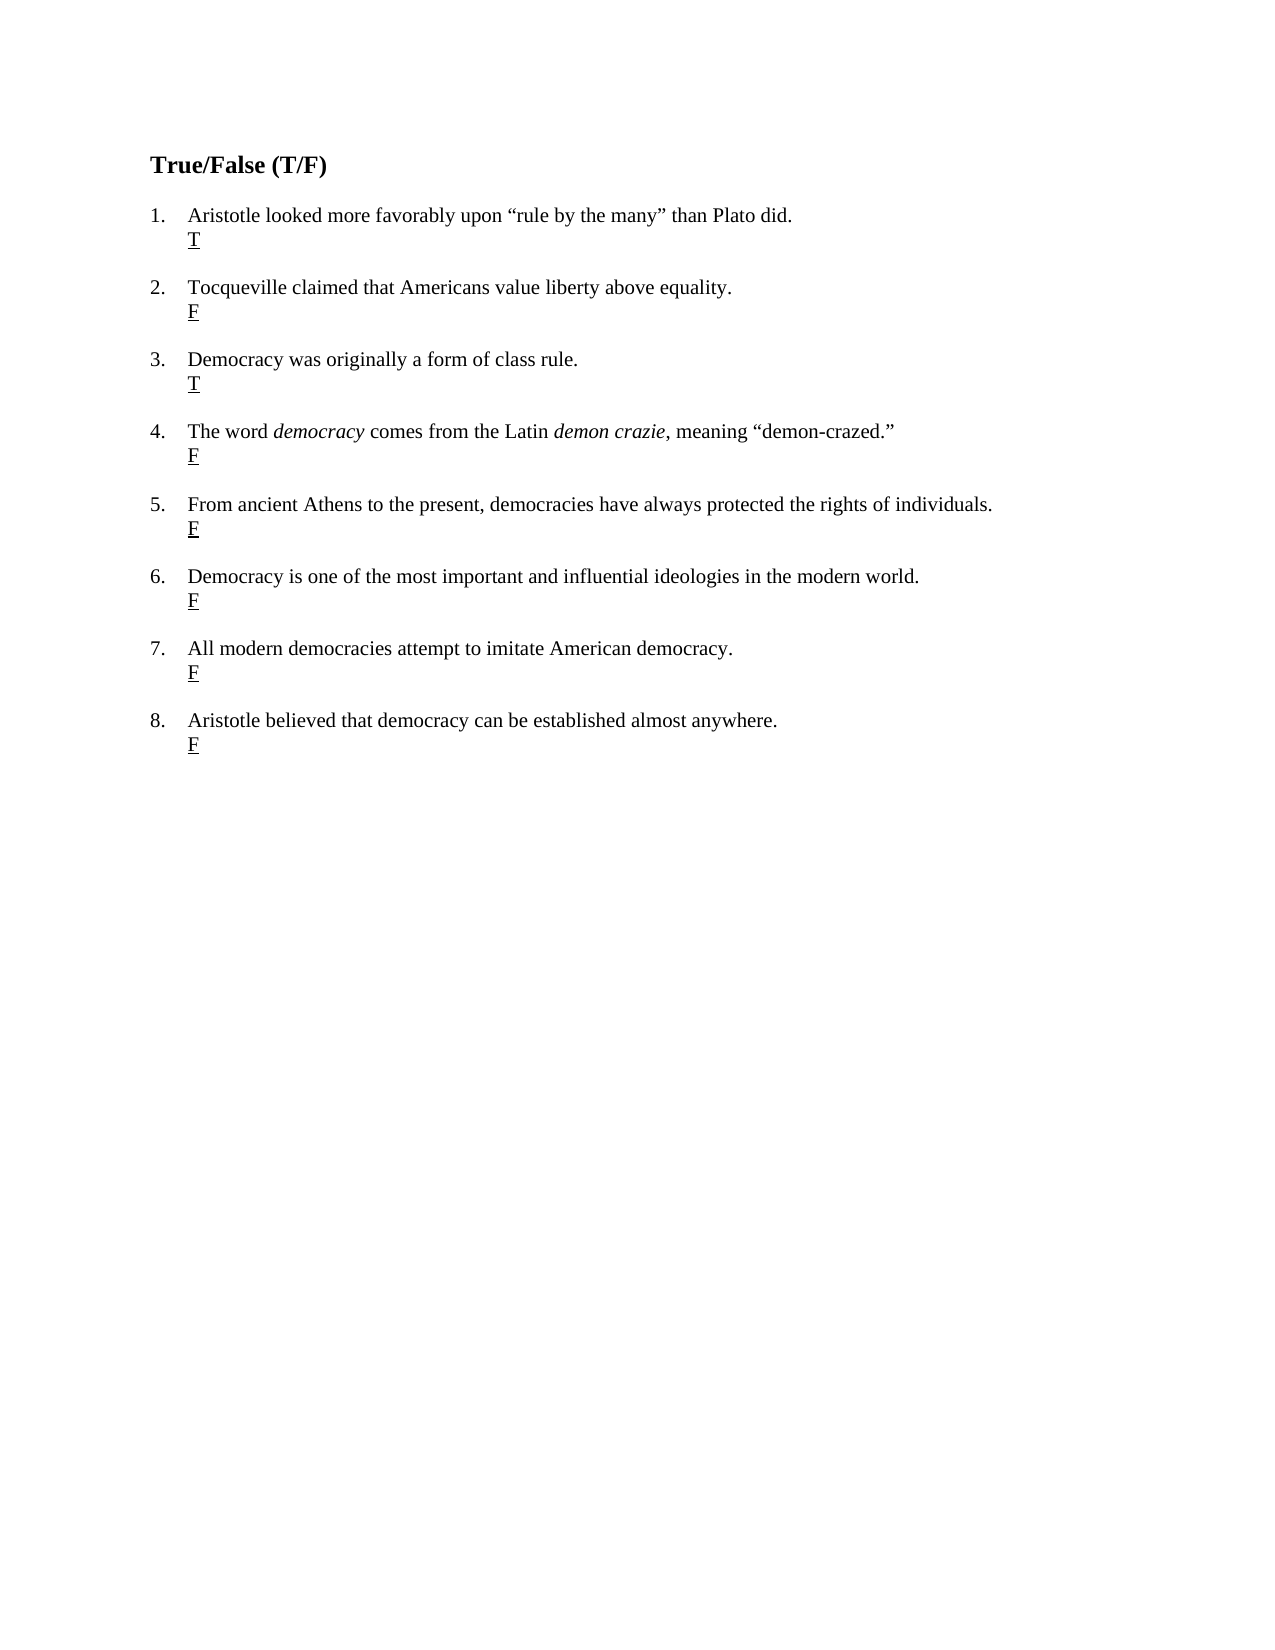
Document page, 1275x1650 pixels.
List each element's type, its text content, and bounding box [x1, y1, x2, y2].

list T [187, 371, 1125, 395]
list All modern democracies attempt to imitate American democracy. [150, 636, 1125, 660]
list Aristotle believed that democracy can be established almost anywhere. [150, 708, 1125, 732]
text F [187, 732, 1125, 756]
text True/False (T/F) [150, 150, 1125, 179]
list Aristotle looked more favorably upon “rule by the many” than Plato did. [150, 203, 1125, 227]
list Tocqueville claimed that Americans value liberty above equality. [150, 275, 1125, 299]
list F [187, 443, 1125, 467]
text T [187, 227, 1125, 251]
list Democracy was originally a form of class rule. [150, 347, 1125, 371]
list The word democracy comes from the Latin demon crazie, meaning “demon-crazed.” [150, 419, 1125, 443]
list From ancient to the present, democracies have always protected the rights of individuals. [150, 492, 1125, 516]
list F [187, 516, 1125, 540]
list Democracy is one of the most important and influential ideologies in the modern world. [150, 564, 1125, 588]
list F [187, 660, 1125, 684]
list F [187, 588, 1125, 612]
text F [187, 299, 1125, 323]
